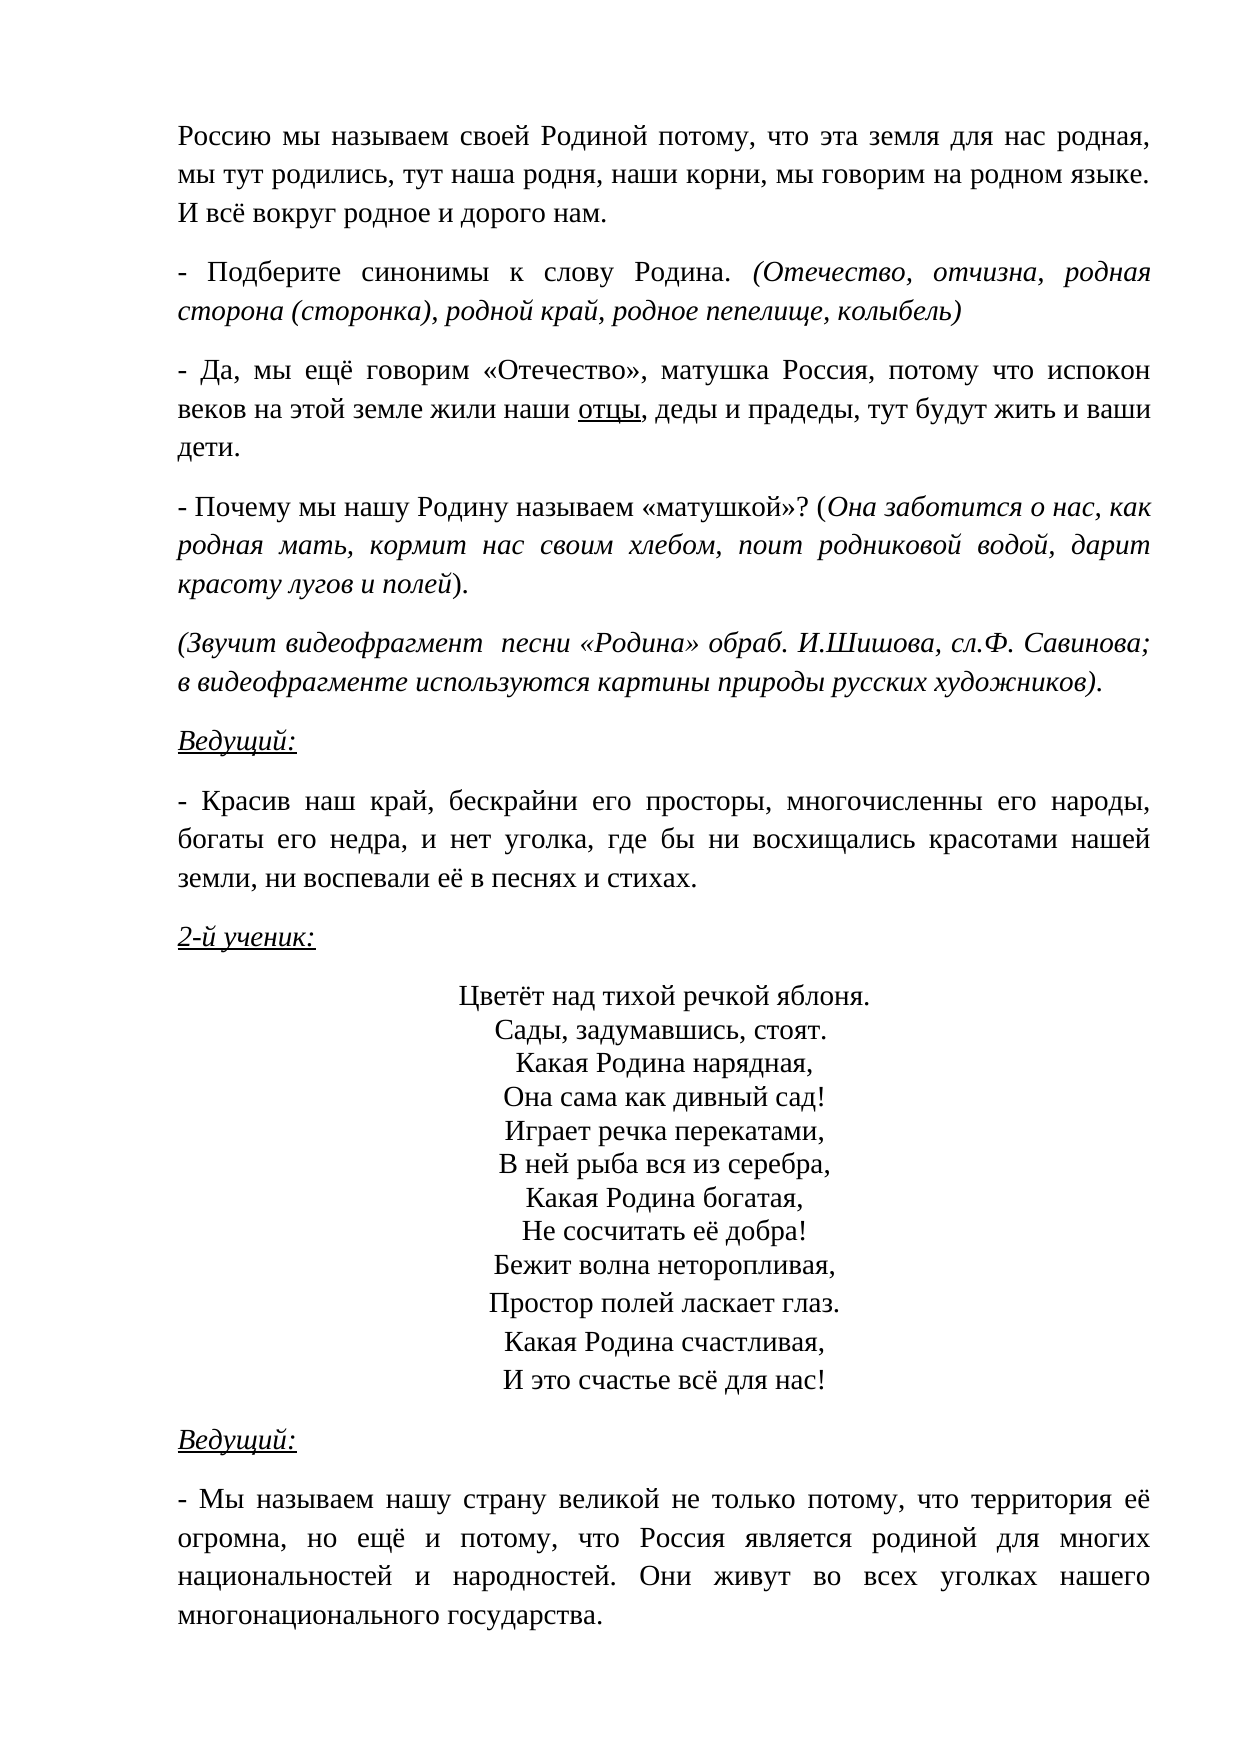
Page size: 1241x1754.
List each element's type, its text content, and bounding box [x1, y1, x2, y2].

text Ведущий: [177, 723, 1152, 757]
text (Звучит видеофрагмент песни «Родина» обраб. И.Шишова, сл.Ф. Савинова; в видеофрагменте используются картины природы русских художников). [177, 625, 1152, 697]
text Играет речка перекатами, В ней рыба вся из серебра, Какая Родина богатая, Не сосчитать её добра! [177, 1113, 1152, 1247]
text 2-й ученик: [177, 919, 1152, 953]
text - Мы называем нашу страну великой не только потому, что территория её огромна, но ещё и потому, что Россия является родиной для многих национальностей и народностей. Они живут во всех уголках нашего многонационального государства. [177, 1481, 1152, 1630]
text - Почему мы нашу Родину называем «матушкой»? (Она заботится о нас, как родная мать, кормит нас своим хлебом, поит родниковой водой, дарит красоту лугов и полей). [177, 489, 1152, 599]
text - Подберите синонимы к слову Родина. (Отечество, отчизна, родная сторона (сторонка), родной край, родное пепелище, колыбель) [177, 254, 1152, 327]
text Россию мы называем своей Родиной потому, что эта земля для нас родная, мы тут родились, тут наша родня, наши корни, мы говорим на родном языке. И всё вокруг родное и дорого нам. [177, 118, 1152, 229]
text Цветёт над тихой речкой яблоня. Сады, задумавшись, стоят. Какая Родина нарядная, Она сама как дивный сад! [177, 978, 1152, 1113]
text Бежит волна неторопливая, Простор полей ласкает глаз. Какая Родина счастливая, И это счастье всё для нас! [177, 1247, 1152, 1396]
text - Красив наш край, бескрайни его просторы, многочисленны его народы, богаты его недра, и нет уголка, где бы ни восхищались красотами нашей земли, ни воспевали её в песнях и стихах. [177, 783, 1152, 893]
text Ведущий: [177, 1422, 1152, 1455]
text - Да, мы ещё говорим «Отечество», матушка Россия, потому что испокон веков на этой земле жили наши отцы, деды и прадеды, тут будут жить и ваши дети. [177, 352, 1152, 463]
